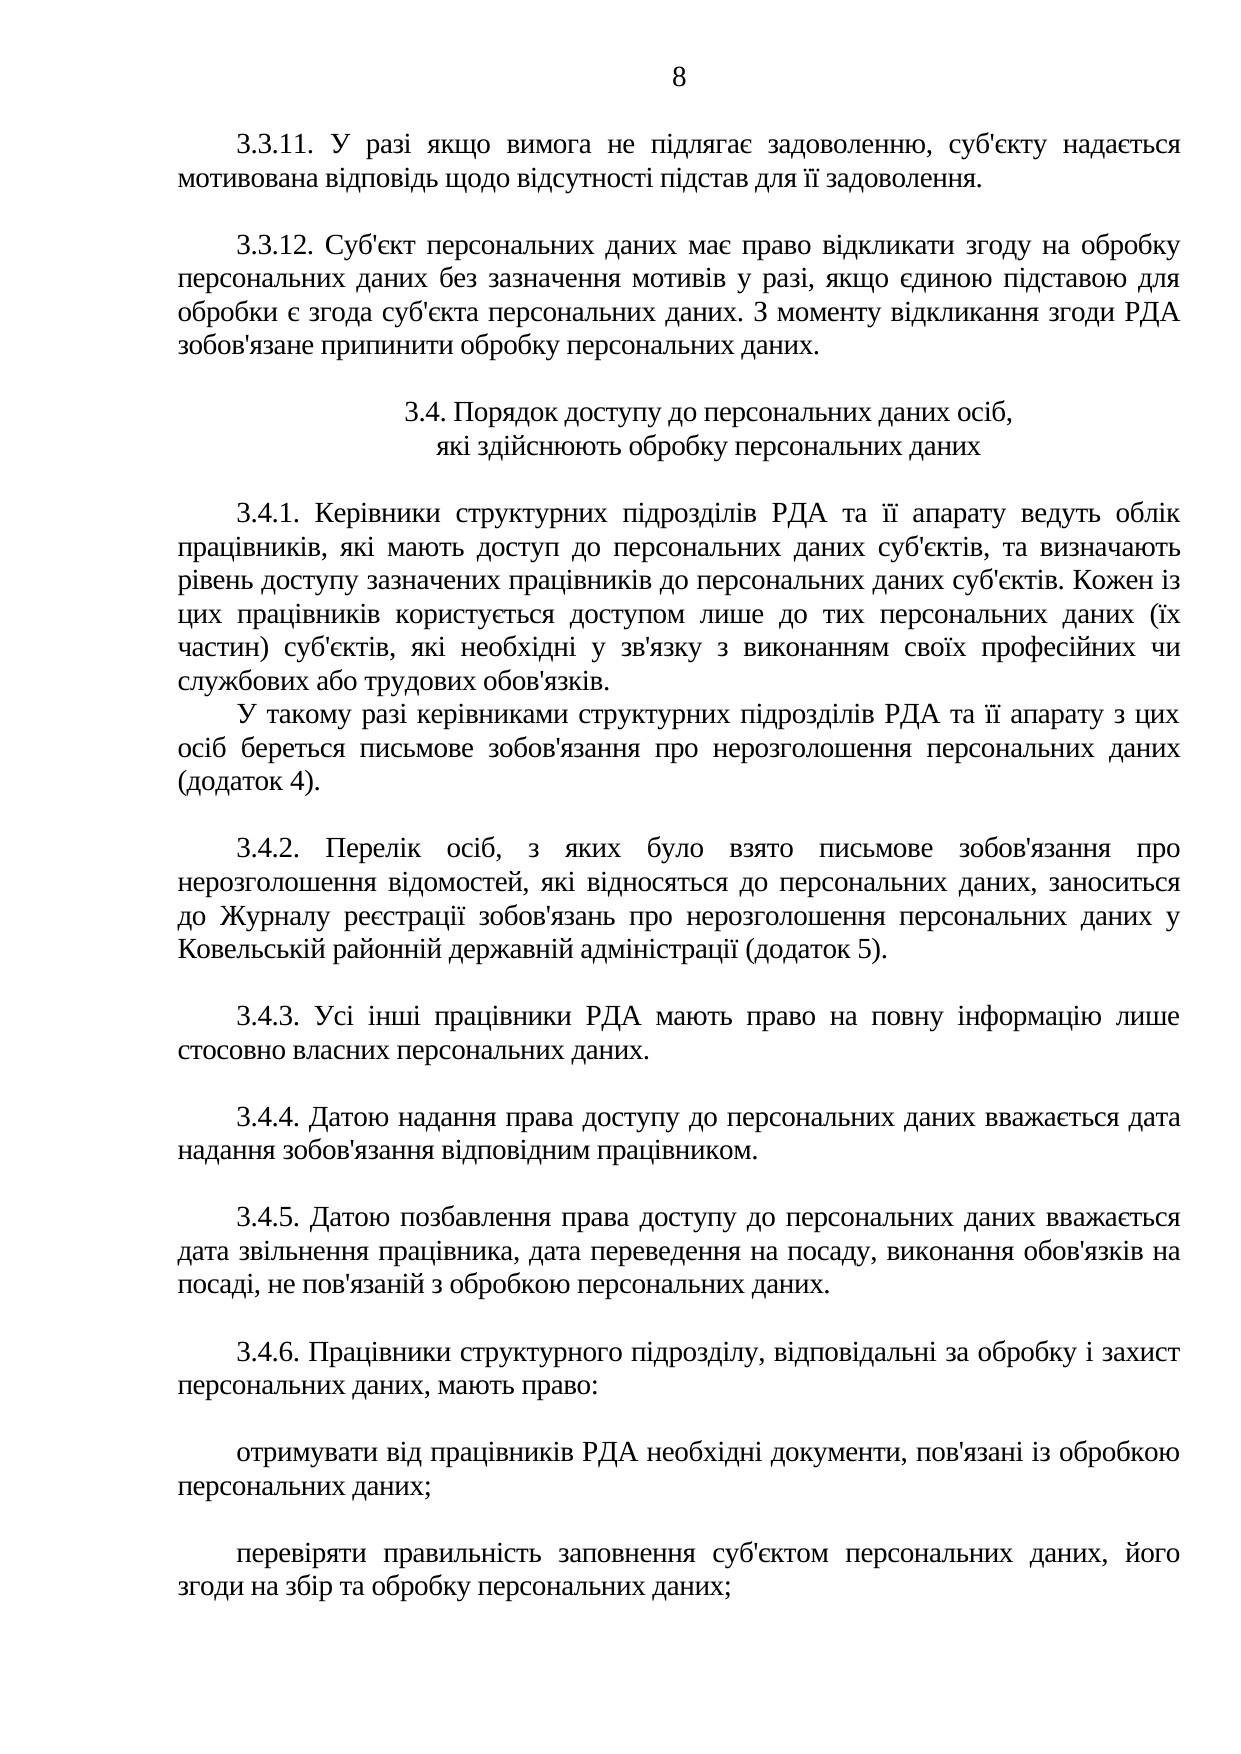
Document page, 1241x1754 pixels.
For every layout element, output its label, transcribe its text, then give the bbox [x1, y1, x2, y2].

text отримувати від працівників РДА необхідні документи, пов'язані із обробкою персональних даних; [177, 1434, 1181, 1501]
text 3.4.1. Керівники структурних підрозділів РДА та її апарату ведуть облік працівників, які мають доступ до персональних даних суб'єктів, та визначають рівень доступу зазначених працівників до персональних даних суб'єктів. Кожен із цих працівників користується доступом лише до тих персональних даних (їх частин) суб'єктів, які необхідні у зв'язку з виконанням своїх професійних чи службових або трудових обов'язків. [177, 495, 1181, 696]
text 3.4. Порядок доступу до персональних даних осіб, [177, 394, 1181, 428]
text У такому разі керівниками структурних підрозділів РДА та її апарату з цих осіб береться письмове зобов'язання про нерозголошення персональних даних (додаток 4). [177, 696, 1181, 797]
text 3.4.3. Усі інші працівники РДА мають право на повну інформацію лише стосовно власних персональних даних. [177, 998, 1181, 1065]
text перевіряти правильність заповнення суб'єктом персональних даних, його згоди на збір та обробку персональних даних; [177, 1535, 1181, 1602]
text 3.4.6. Працівники структурного підрозділу, відповідальні за обробку і захист персональних даних, мають право: [177, 1334, 1181, 1401]
text 3.4.2. Перелік осіб, з яких було взято письмове зобов'язання про нерозголошення відомостей, які відносяться до персональних даних, заноситься до Журналу реєстрації зобов'язань про нерозголошення персональних даних у Ковельській районній державній адміністрації (додаток 5). [177, 831, 1181, 965]
text 3.3.11. У разі якщо вимога не підлягає задоволенню, суб'єкту надається мотивована відповідь щодо відсутності підстав для її задоволення. [177, 126, 1181, 193]
text 3.3.12. Суб'єкт персональних даних має право відкликати згоду на обробку персональних даних без зазначення мотивів у разі, якщо єдиною підставою для обробки є згода суб'єкта персональних даних. З моменту відкликання згоди РДА зобов'язане припинити обробку персональних даних. [177, 227, 1181, 361]
text які здійснюють обробку персональних даних [177, 428, 1181, 462]
text 3.4.5. Датою позбавлення права доступу до персональних даних вважається дата звільнення працівника, дата переведення на посаду, виконання обов'язків на посаді, не пов'язаній з обробкою персональних даних. [177, 1199, 1181, 1300]
text 3.4.4. Датою надання права доступу до персональних даних вважається дата надання зобов'язання відповідним працівником. [177, 1099, 1181, 1166]
